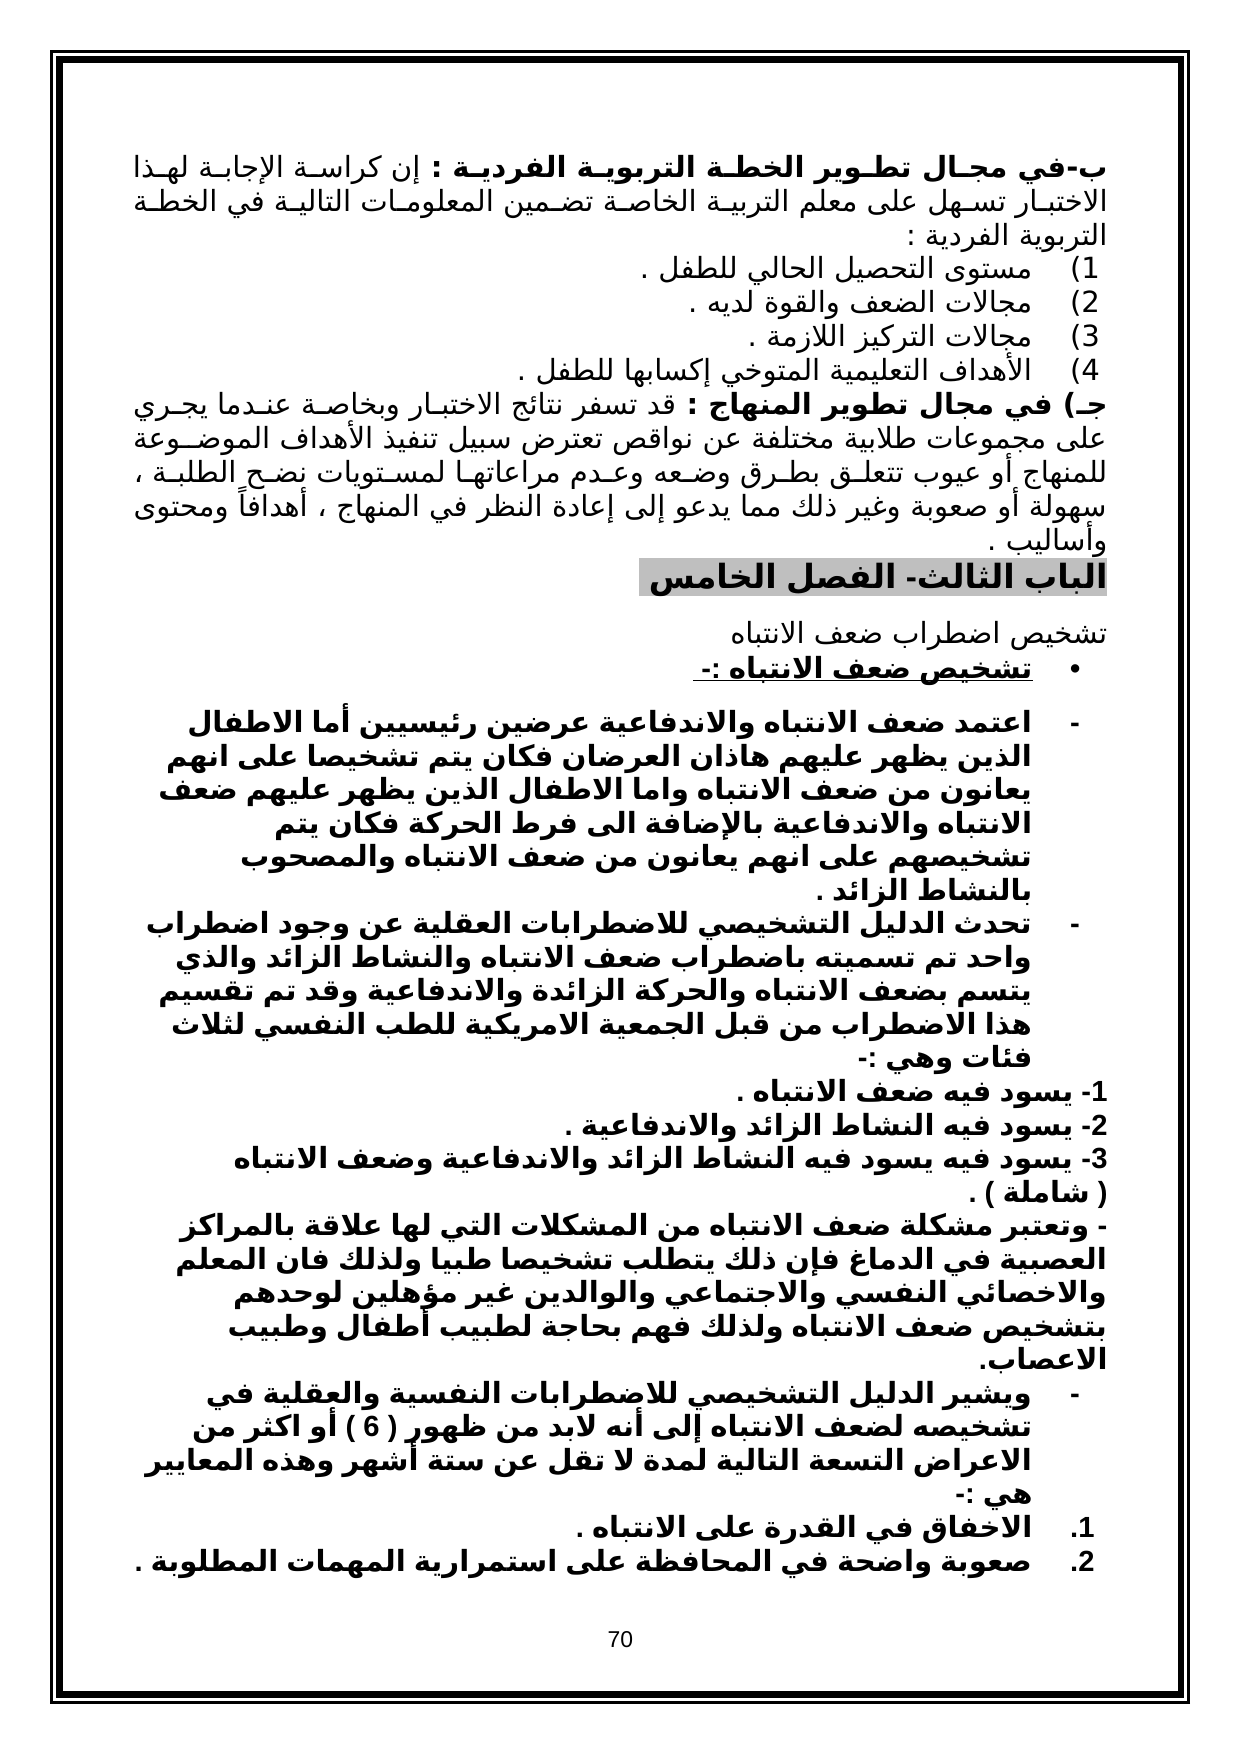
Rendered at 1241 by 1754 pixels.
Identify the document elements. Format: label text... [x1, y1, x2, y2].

text - وتعتبر مشكلة ضعف الانتباه من المشكلات التي لها علاقة بالمراكز العصبية في الدماغ فإن ذلك يتطلب تشخيصا طبيا ولذلك فان المعلم والاخصائي النفسي والاجتماعي والوالدين غير مؤهلين لوحدهم بتشخيص ضعف الانتباه ولذلك فهم بحاجة لطبيب أطفال وطبيب الاعصاب. [133, 1208, 1107, 1376]
text جـ) في مجال تطوير المنهاج : قد تسفر نتائج الاختبار وبخاصة عندما يجري على مجموعات طلابية مختلفة عن نواقص تعترض سبيل تنفيذ الأهداف الموضوعة للمنهاج أو عيوب تتعلق بطرق وضعه وعدم مراعاتها لمستويات نضح الطلبة ، سهولة أو صعوبة وغير ذلك مما يدعو إلى إعادة النظر في المنهاج ، أهدافاً ومحتوى وأساليب . [133, 388, 1107, 557]
list مجالات التركيز اللازمة . [133, 320, 1070, 354]
list اعتمد ضعف الانتباه والاندفاعية عرضين رئيسيين أما الاطفال الذين يظهر عليهم هاذان العرضان فكان يتم تشخيصا على انهم يعانون من ضعف الانتباه واما الاطفال الذين يظهر عليهم ضعف الانتباه والاندفاعية بالإضافة الى فرط الحركة فكان يتم تشخيصهم على انهم يعانون من ضعف الانتباه والمصحوب بالنشاط الزائد . [133, 705, 1070, 906]
text ب-في مجال تطوير الخطة التربوية الفردية : إن كراسة الإجابة لهذا الاختبار تسهل على معلم التربية الخاصة تضمين المعلومات التالية في الخطة التربوية الفردية : [133, 150, 1107, 252]
text الباب الثالث- الفصل الخامس [133, 557, 1107, 596]
list مستوى التحصيل الحالي للطفل . [133, 252, 1070, 286]
list ويشير الدليل التشخيصي للاضطرابات النفسية والعقلية في تشخيصه لضعف الانتباه إلى أنه لابد من ظهور ( 6 ) أو اكثر من الاعراض التسعة التالية لمدة لا تقل عن ستة أشهر وهذه المعايير هي :- [133, 1376, 1070, 1510]
text 1- يسود فيه ضعف الانتباه . [133, 1074, 1107, 1108]
list تشخيص ضعف الانتباه :- [133, 651, 1070, 684]
list الاخفاق في القدرة على الانتباه . [133, 1510, 1070, 1544]
list تحدث الدليل التشخيصي للاضطرابات العقلية عن وجود اضطراب واحد تم تسميته باضطراب ضعف الانتباه والنشاط الزائد والذي يتسم بضعف الانتباه والحركة الزائدة والاندفاعية وقد تم تقسيم هذا الاضطراب من قبل الجمعية الامريكية للطب النفسي لثلاث فئات وهي :- [133, 906, 1070, 1074]
text تشخيص اضطراب ضعف الانتباه [133, 617, 1107, 651]
list الأهداف التعليمية المتوخي إكسابها للطفل . [133, 354, 1070, 388]
list صعوبة واضحة في المحافظة على استمرارية المهمات المطلوبة . [133, 1544, 1070, 1577]
list مجالات الضعف والقوة لديه . [133, 286, 1070, 320]
text 3- يسود فيه يسود فيه النشاط الزائد والاندفاعية وضعف الانتباه ( شاملة ) . [133, 1141, 1107, 1208]
text 2- يسود فيه النشاط الزائد والاندفاعية . [133, 1108, 1107, 1141]
